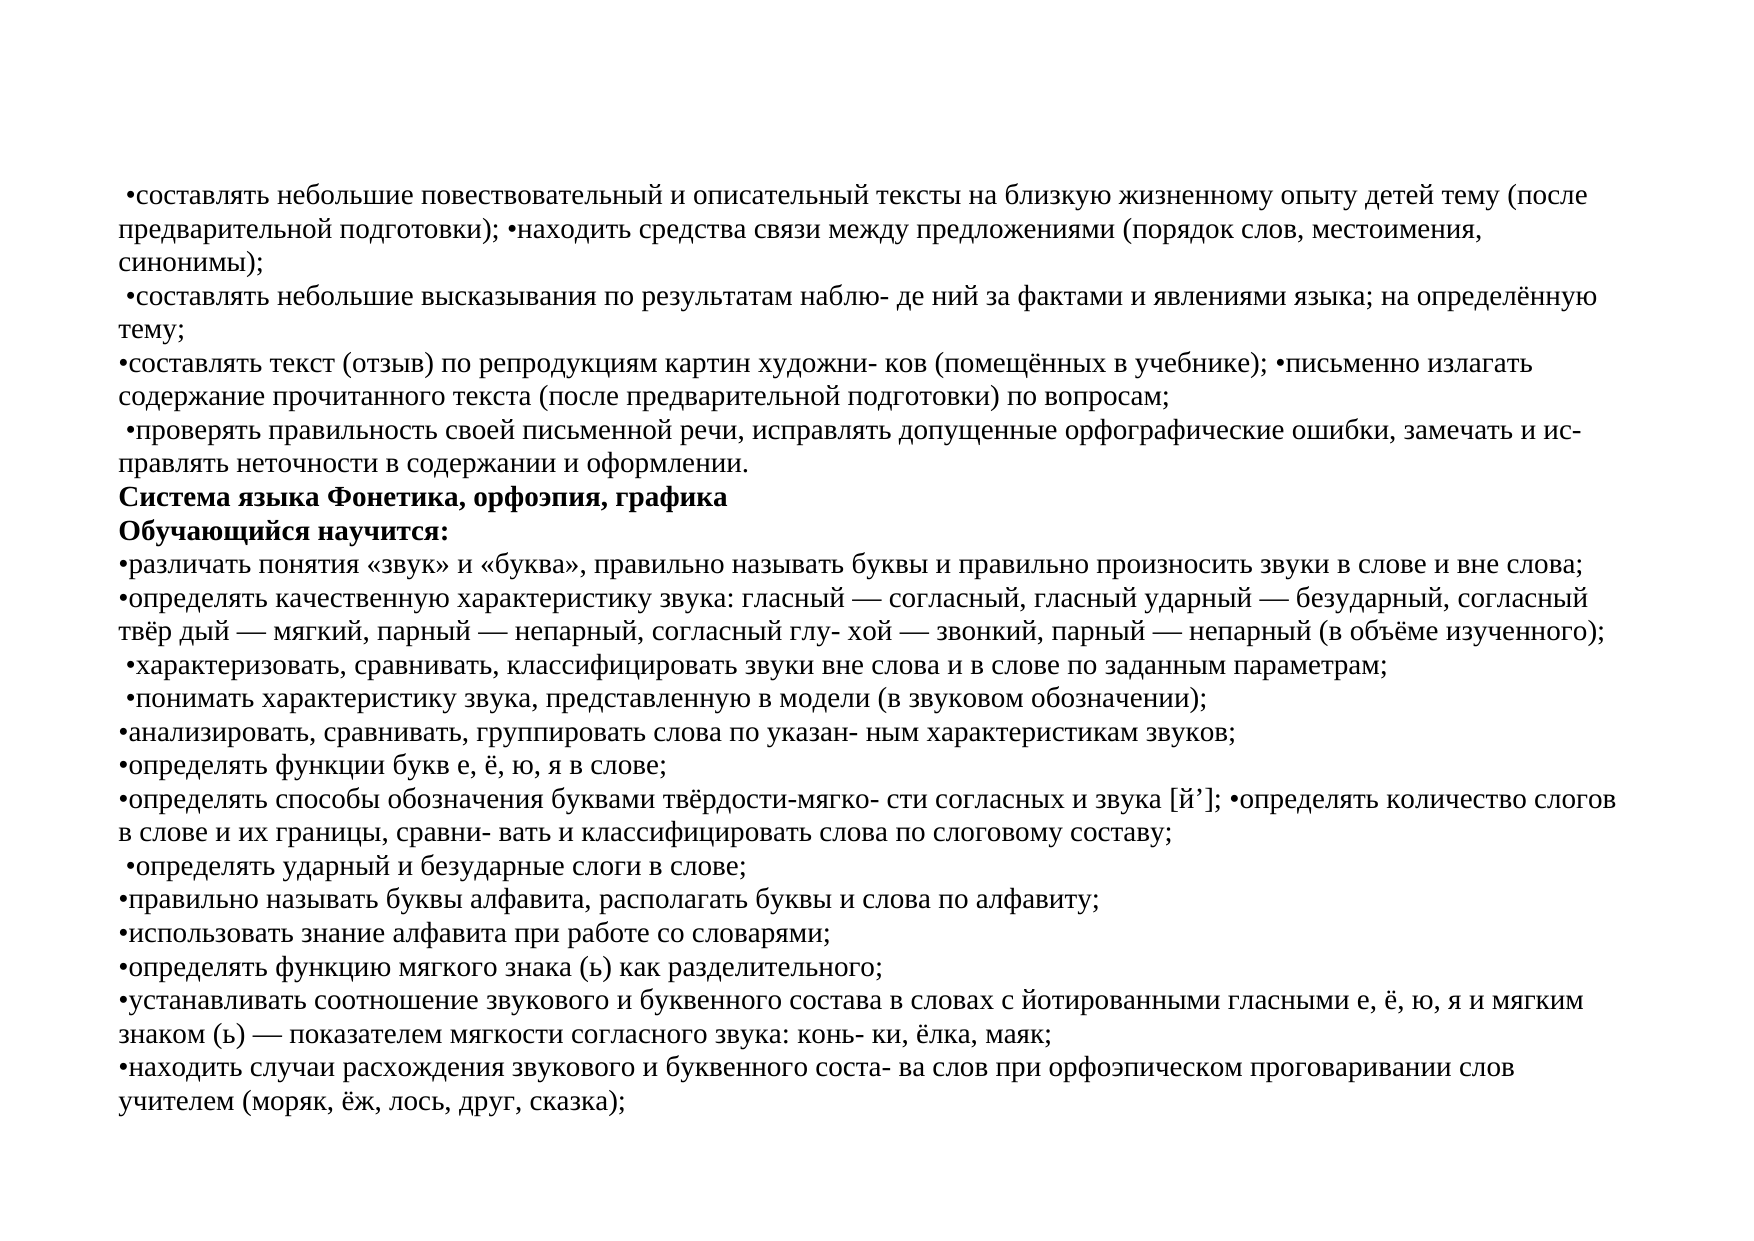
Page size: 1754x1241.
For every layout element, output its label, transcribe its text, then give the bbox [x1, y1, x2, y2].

text •определять способы обозначения буквами твёрдости-мягко- сти согласных и звука [й’]; •определять количество слогов в слове и их границы, сравни- вать и классифицировать слова по слоговому составу; [118, 781, 1636, 848]
text •анализировать, сравнивать, группировать слова по указан- ным характеристикам звуков; [118, 714, 1636, 747]
text •составлять небольшие высказывания по результатам наблю- де ний за фактами и явлениями языка; на определённую тему; [118, 278, 1636, 345]
text •определять ударный и безударные слоги в слове; [118, 848, 1636, 882]
text •различать понятия «звук» и «буква», правильно называть буквы и правильно произносить звуки в слове и вне слова; [118, 546, 1636, 580]
text •определять функцию мягкого знака (ь) как разделительного; [118, 949, 1636, 982]
text Система языка Фонетика, орфоэпия, графика [118, 479, 1636, 513]
text •правильно называть буквы алфавита, располагать буквы и слова по алфавиту; [118, 882, 1636, 915]
text Обучающийся научится: [118, 513, 1636, 546]
text •определять качественную характеристику звука: гласный — согласный, гласный ударный — безударный, согласный твёр дый — мягкий, парный — непарный, согласный глу- хой — звонкий, парный — непарный (в объёме изученного); [118, 580, 1636, 647]
text •определять функции букв е, ё, ю, я в слове; [118, 747, 1636, 781]
text •составлять текст (отзыв) по репродукциям картин художни- ков (помещённых в учебнике); •письменно излагать содержание прочитанного текста (после предварительной подготовки) по вопросам; [118, 345, 1636, 412]
text •проверять правильность своей письменной речи, исправлять допущенные орфографические ошибки, замечать и ис- правлять неточности в содержании и оформлении. [118, 412, 1636, 479]
text •составлять небольшие повествовательный и описательный тексты на близкую жизненному опыту детей тему (после предварительной подготовки); •находить средства связи между предложениями (порядок слов, местоимения, синонимы); [118, 177, 1636, 278]
text •характеризовать, сравнивать, классифицировать звуки вне слова и в слове по заданным параметрам; [118, 647, 1636, 680]
text •использовать знание алфавита при работе со словарями; [118, 915, 1636, 949]
text •находить случаи расхождения звукового и буквенного соста- ва слов при орфоэпическом проговаривании слов учителем (моряк, ёж, лось, друг, сказка); [118, 1049, 1636, 1116]
text •понимать характеристику звука, представленную в модели (в звуковом обозначении); [118, 680, 1636, 714]
text •устанавливать соотношение звукового и буквенного состава в словах с йотированными гласными е, ё, ю, я и мягким знаком (ь) — показателем мягкости согласного звука: конь- ки, ёлка, маяк; [118, 982, 1636, 1049]
